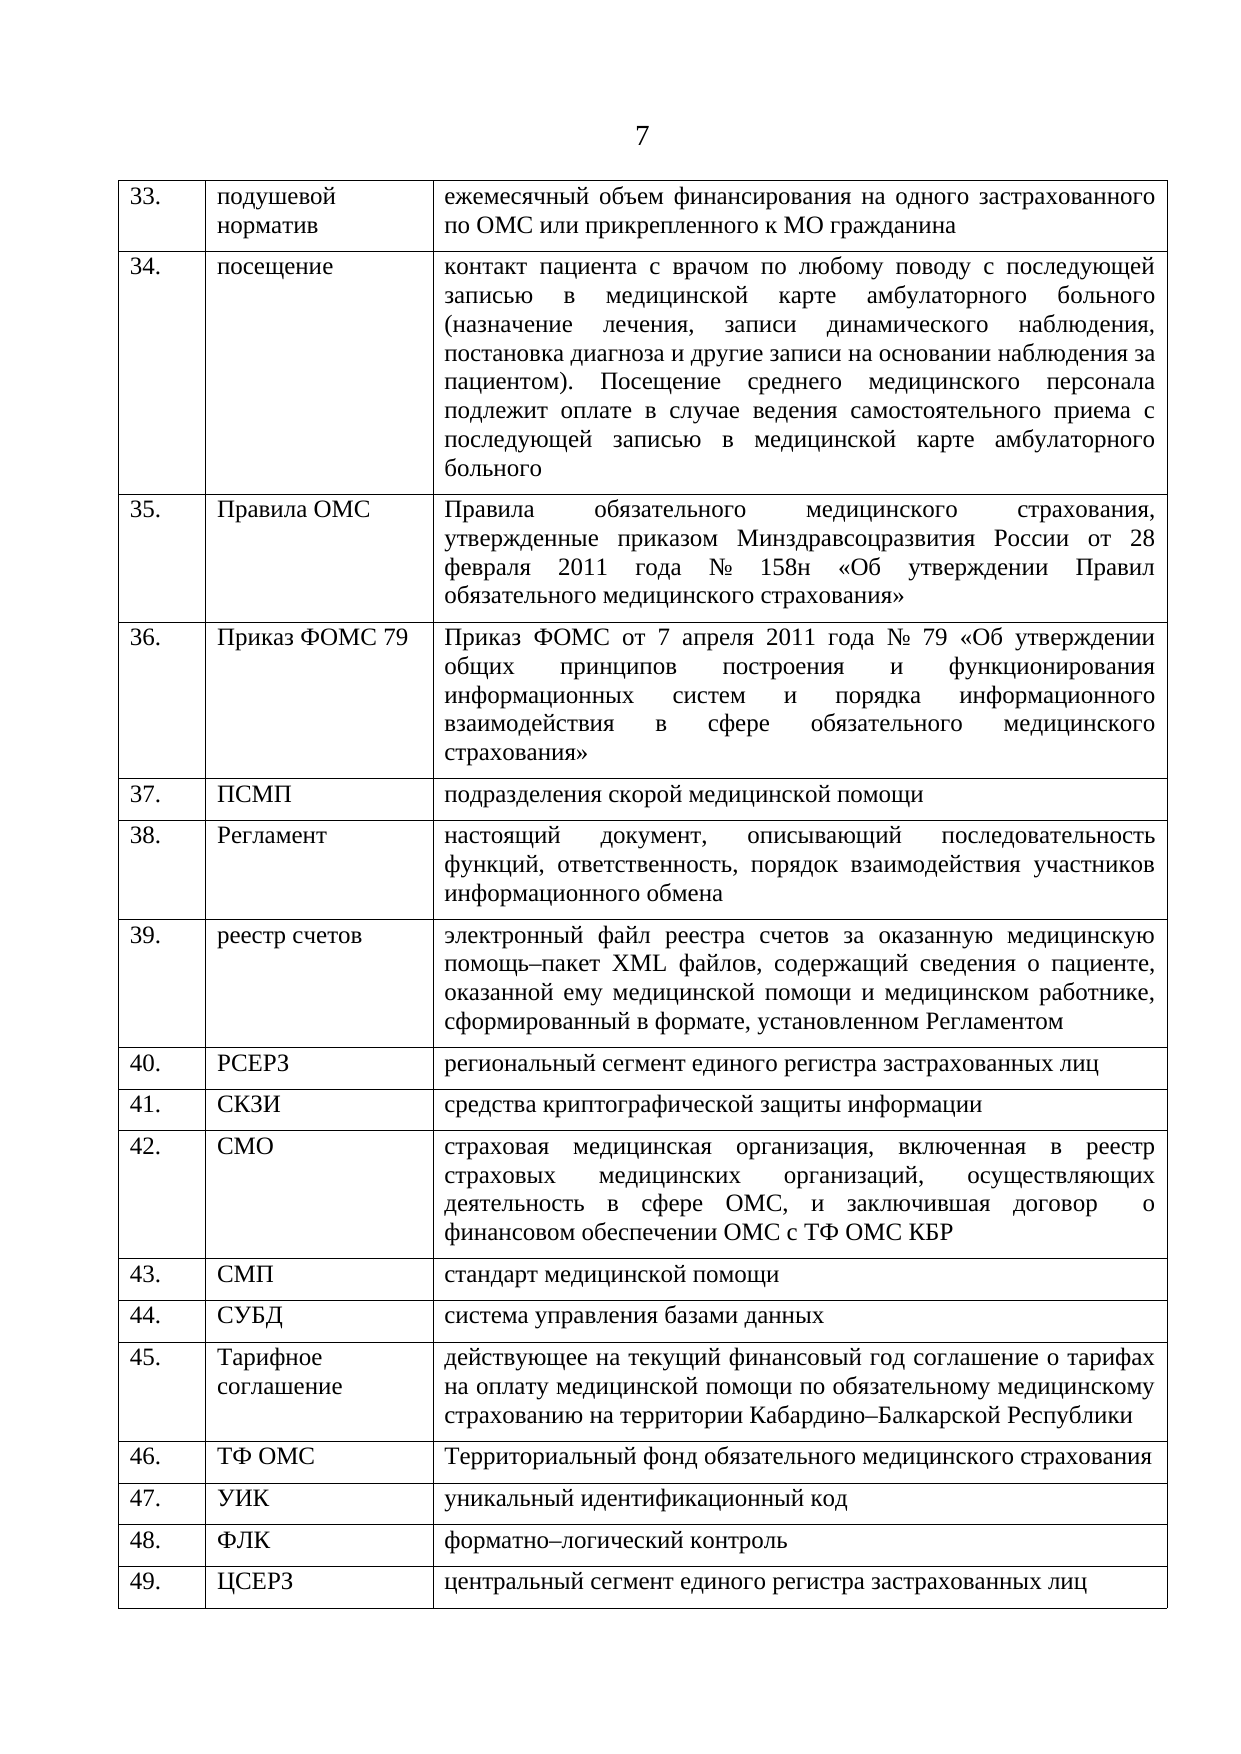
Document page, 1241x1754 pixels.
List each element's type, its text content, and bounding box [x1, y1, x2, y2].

table_cell РСЕРЗ [206, 1048, 433, 1089]
table_cell 36. [119, 623, 205, 778]
table_cell форматно–логический контроль [434, 1525, 1167, 1566]
table_cell 46. [119, 1442, 205, 1482]
table_cell 49. [119, 1567, 205, 1607]
table_cell подразделения скорой медицинской помощи [434, 779, 1167, 820]
table_cell СУБД [206, 1301, 433, 1342]
table_cell Приказ ФОМС 79 [206, 623, 433, 778]
table_cell ежемесячный объем финансирования на одного застрахованного по ОМС или прикрепленного к МО гражданина [434, 181, 1167, 251]
table_cell действующее на текущий финансовый год соглашение о тарифах на оплату медицинской помощи по обязательному медицинскому страхованию на территории Кабардино–Балкарской Республики [434, 1343, 1167, 1441]
table_cell посещение [206, 252, 433, 494]
table_cell 45. [119, 1343, 205, 1441]
table_cell ЦСЕРЗ [206, 1567, 433, 1607]
table_cell Приказ ФОМС от 7 апреля 2011 года № 79 «Об утверждении общих принципов построения и функционирования информационных систем и порядка информационного взаимодействия в сфере обязательного медицинского страхования» [434, 623, 1167, 778]
table_cell СМП [206, 1259, 433, 1300]
table_cell СМО [206, 1131, 433, 1258]
table_cell ФЛК [206, 1525, 433, 1566]
table_cell страховая медицинская организация, включенная в реестр страховых медицинских организаций, осуществляющих деятельность в сфере ОМС, и заключившая договор о финансовом обеспечении ОМС с ТФ ОМС КБР [434, 1131, 1167, 1258]
table_cell 35. [119, 495, 205, 622]
table_cell электронный файл реестра счетов за оказанную медицинскую помощь–пакет XML файлов, содержащий сведения о пациенте, оказанной ему медицинской помощи и медицинском работнике, сформированный в формате, установленном Регламентом [434, 920, 1167, 1047]
table_cell 43. [119, 1259, 205, 1300]
table_cell 37. [119, 779, 205, 820]
table_cell СКЗИ [206, 1090, 433, 1130]
table_cell 39. [119, 920, 205, 1047]
table_cell УИК [206, 1484, 433, 1524]
table_cell ТФ ОМС [206, 1442, 433, 1482]
table_cell 34. [119, 252, 205, 494]
table_cell 48. [119, 1525, 205, 1566]
table_cell уникальный идентификационный код [434, 1484, 1167, 1524]
table_cell 42. [119, 1131, 205, 1258]
table_cell Тарифное соглашение [206, 1343, 433, 1441]
table_cell 40. [119, 1048, 205, 1089]
table_cell 44. [119, 1301, 205, 1342]
table_cell система управления базами данных [434, 1301, 1167, 1342]
table_cell стандарт медицинской помощи [434, 1259, 1167, 1300]
table_cell средства криптографической защиты информации [434, 1090, 1167, 1130]
table_cell 38. [119, 821, 205, 919]
table_cell реестр счетов [206, 920, 433, 1047]
table_cell подушевой норматив [206, 181, 433, 251]
table_cell контакт пациента с врачом по любому поводу с последующей записью в медицинской карте амбулаторного больного (назначение лечения, записи динамического наблюдения, постановка диагноза и другие записи на основании наблюдения за пациентом). Посещение среднего медицинского персонала подлежит оплате в случае ведения самостоятельного приема с последующей записью в медицинской карте амбулаторного больного [434, 252, 1167, 494]
table_cell Регламент [206, 821, 433, 919]
table_cell центральный сегмент единого регистра застрахованных лиц [434, 1567, 1167, 1607]
table_cell ПСМП [206, 779, 433, 820]
table_cell Территориальный фонд обязательного медицинского страхования [434, 1442, 1167, 1482]
table_cell 33. [119, 181, 205, 251]
table_cell 47. [119, 1484, 205, 1524]
table_cell региональный сегмент единого регистра застрахованных лиц [434, 1048, 1167, 1089]
table_cell Правила обязательного медицинского страхования, утвержденные приказом Минздравсоцразвития России от 28 февраля 2011 года № 158н «Об утверждении Правил обязательного медицинского страхования» [434, 495, 1167, 622]
table_cell настоящий документ, описывающий последовательность функций, ответственность, порядок взаимодействия участников информационного обмена [434, 821, 1167, 919]
table_cell 41. [119, 1090, 205, 1130]
table_cell Правила ОМС [206, 495, 433, 622]
